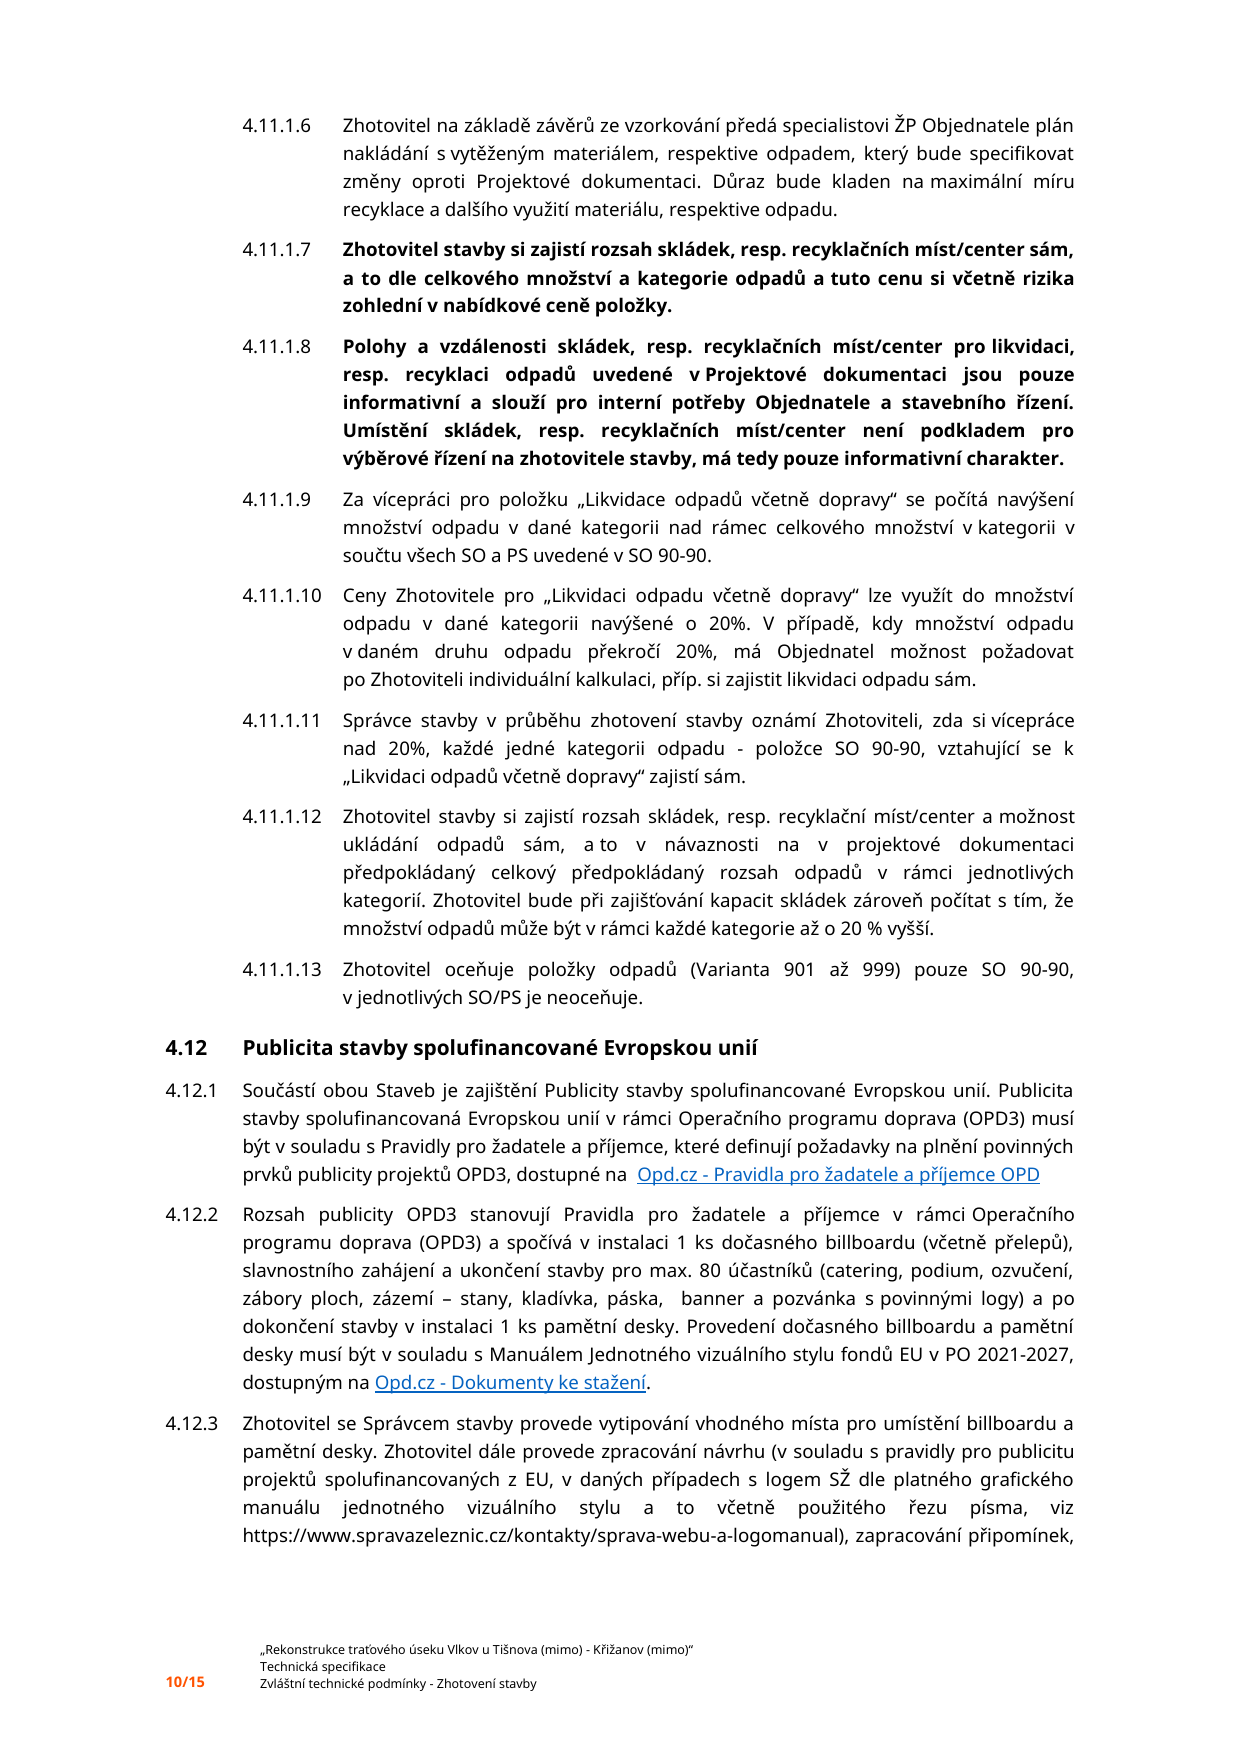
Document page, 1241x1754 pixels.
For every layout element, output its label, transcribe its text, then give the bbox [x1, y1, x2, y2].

text Zhotovitel oceňuje položky odpadů (Varianta 901 až 999) pouze SO 90-90, v jednotlivých SO/PS je neoceňuje. [242, 956, 1075, 1010]
text Za vícepráci pro položku „Likvidace odpadů včetně dopravy“ se počítá navýšení množství odpadu v dané kategorii nad rámec celkového množství v kategorii v součtu všech SO a PS uvedené v SO 90-90. [242, 486, 1075, 567]
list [165, 1410, 1075, 1548]
text Zhotovitel na základě závěrů ze vzorkování předá specialistovi ŽP Objednatele plán nakládání s vytěženým materiálem, respektive odpadem, který bude specifikovat změny oproti Projektové dokumentaci. Důraz bude kladen na maximální míru recyklace a dalšího využití materiálu, respektive odpadu. [242, 112, 1075, 222]
text Součástí obou Staveb je zajištění Publicity stavby spolufinancované Evropskou unií. Publicita stavby spolufinancovaná Evropskou unií v rámci Operačního programu doprava (OPD3) musí být v souladu s Pravidly pro žadatele a příjemce, které definují požadavky na plnění povinných prvků publicity projektů OPD3, dostupné na Opd.cz - Pravidla pro žadatele a příjemce OPD [165, 1077, 1075, 1186]
text Zhotovitel stavby si zajistí rozsah skládek, resp. recyklační míst/center a možnost ukládání odpadů sám, a to v návaznosti na v projektové dokumentaci předpokládaný celkový předpokládaný rozsah odpadů v rámci jednotlivých kategorií. Zhotovitel bude při zajišťování kapacit skládek zároveň počítat s tím, že množství odpadů může být v rámci každé kategorie až o 20 % vyšší. [242, 804, 1075, 941]
text Ceny Zhotovitele pro „Likvidaci odpadu včetně dopravy“ lze využít do množství odpadu v dané kategorii navýšené o 20%. V případě, kdy množství odpadu v daném druhu odpadu překročí 20%, má Objednatel možnost požadovat po Zhotoviteli individuální kalkulaci, příp. si zajistit likvidaci odpadu sám. [242, 582, 1075, 692]
list Rozsah publicity OPD3 stanovují Pravidla pro žadatele a příjemce v rámci Operačního programu doprava (OPD3) a spočívá v instalaci 1 ks dočasného billboardu (včetně přelepů), slavnostního zahájení a ukončení stavby pro max. 80 účastníků (catering, podium, ozvučení, zábory ploch, zázemí – stany, kladívka, páska, banner a pozvánka s povinnými logy) a po dokončení stavby v instalaci 1 ks pamětní desky. Provedení dočasného billboardu a pamětní desky musí být v souladu s Manuálem Jednotného vizuálního stylu fondů EU v PO 2021-2027, dostupným na Opd.cz - Dokumenty ke stažení. [165, 1201, 1075, 1395]
text Zhotovitel stavby si zajistí rozsah skládek, resp. recyklačních míst/center sám, a to dle celkového množství a kategorie odpadů a tuto cenu si včetně rizika zohlední v nabídkové ceně položky. [242, 237, 1075, 318]
text Publicita stavby spolufinancované Evropskou unií [165, 1033, 1075, 1062]
text Správce stavby v průběhu zhotovení stavby oznámí Zhotoviteli, zda si vícepráce nad 20%, každé jedné kategorii odpadu - položce SO 90-90, vztahující se k „Likvidaci odpadů včetně dopravy“ zajistí sám. [242, 707, 1075, 789]
text Polohy a vzdálenosti skládek, resp. recyklačních míst/center pro likvidaci, resp. recyklaci odpadů uvedené v Projektové dokumentaci jsou pouze informativní a slouží pro interní potřeby Objednatele a stavebního řízení. Umístění skládek, resp. recyklačních míst/center není podkladem pro výběrové řízení na zhotovitele stavby, má tedy pouze informativní charakter. [242, 333, 1075, 471]
